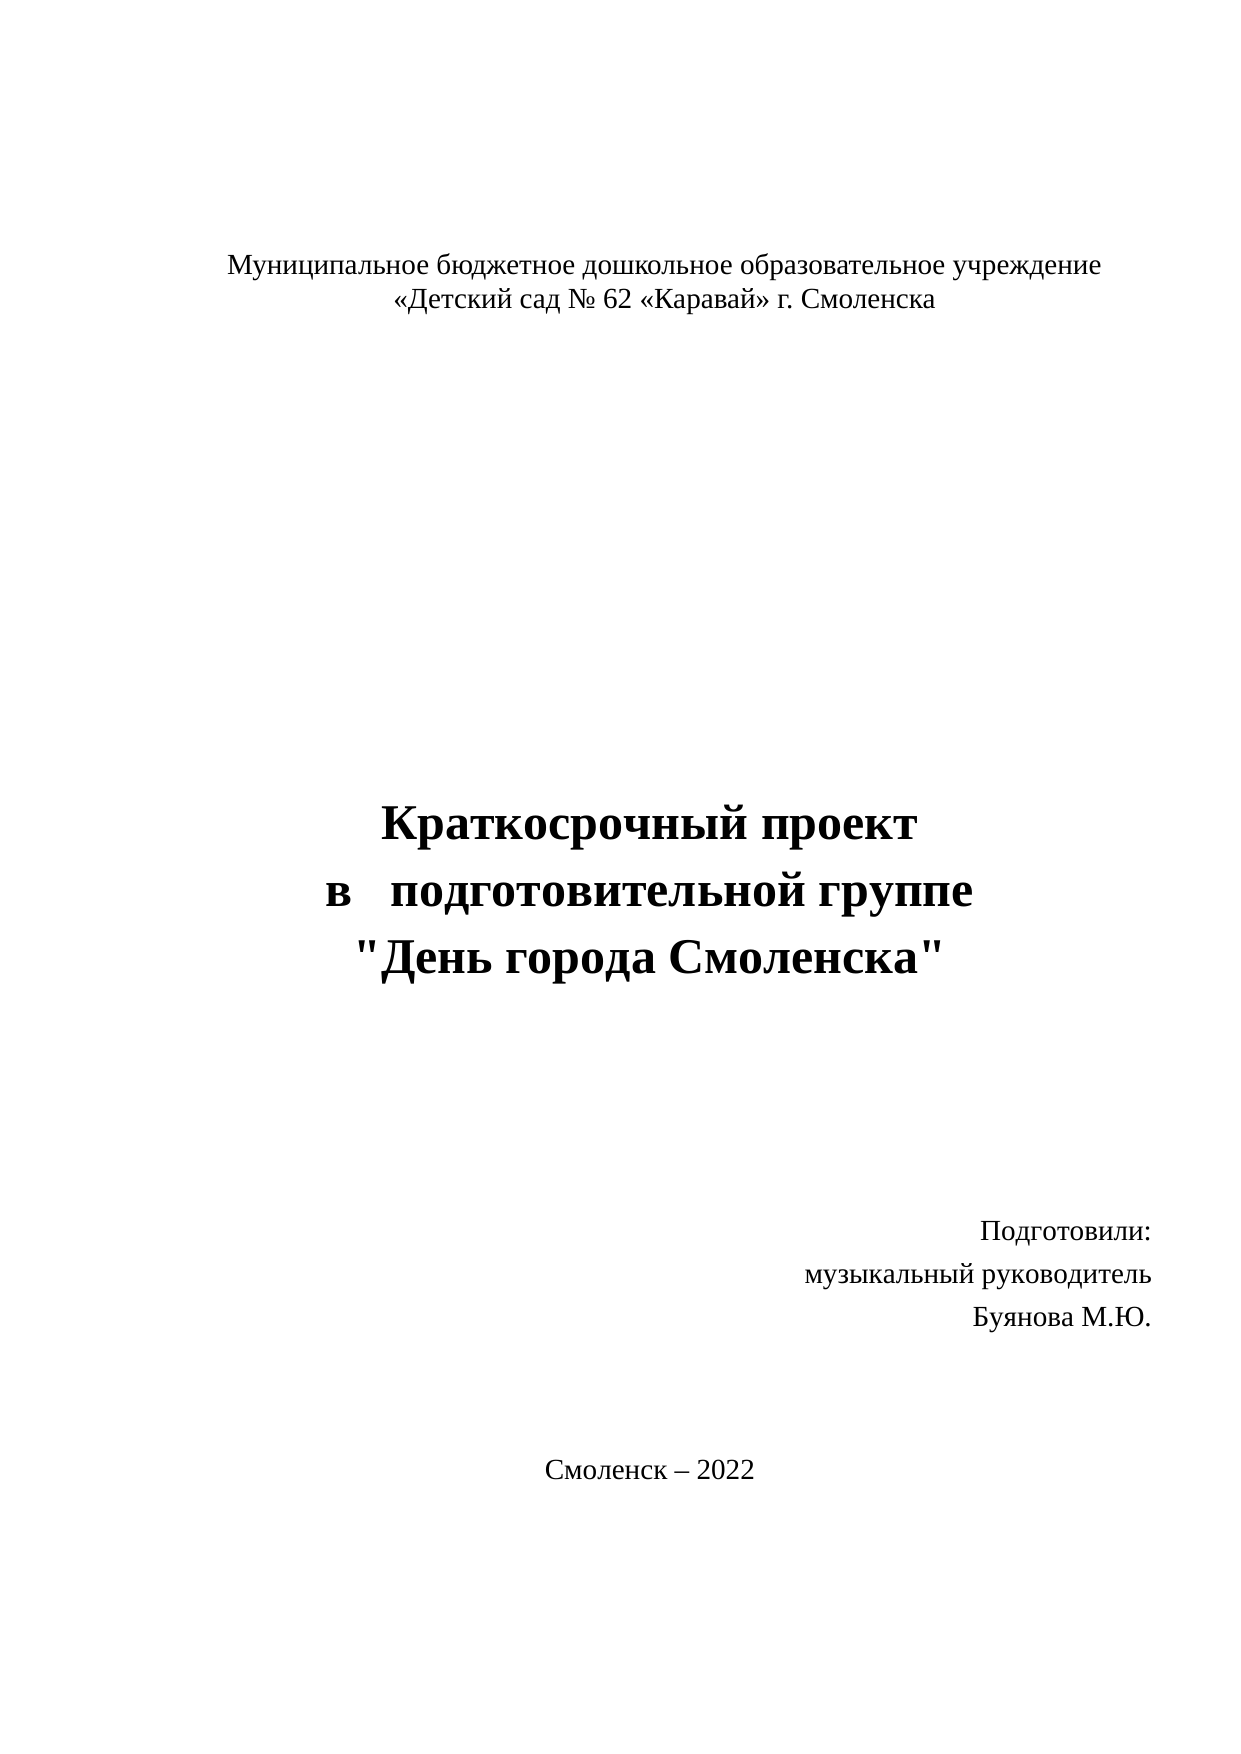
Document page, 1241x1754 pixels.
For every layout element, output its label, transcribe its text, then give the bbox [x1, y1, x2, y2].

text «Детский сад № 62 «Каравай» г. Смоленска [177, 281, 1152, 314]
text в подготовительной группе [177, 860, 1122, 917]
text Подготовили: [177, 1213, 1152, 1247]
text Буянова М.Ю. [177, 1299, 1152, 1333]
text "День города Смоленска" [177, 927, 1122, 984]
text Смоленск – 2022 [177, 1452, 1122, 1485]
text Краткосрочный проект [177, 793, 1122, 851]
text музыкальный руководитель [177, 1256, 1152, 1290]
text Муниципальное бюджетное дошкольное образовательное учреждение [177, 247, 1152, 281]
